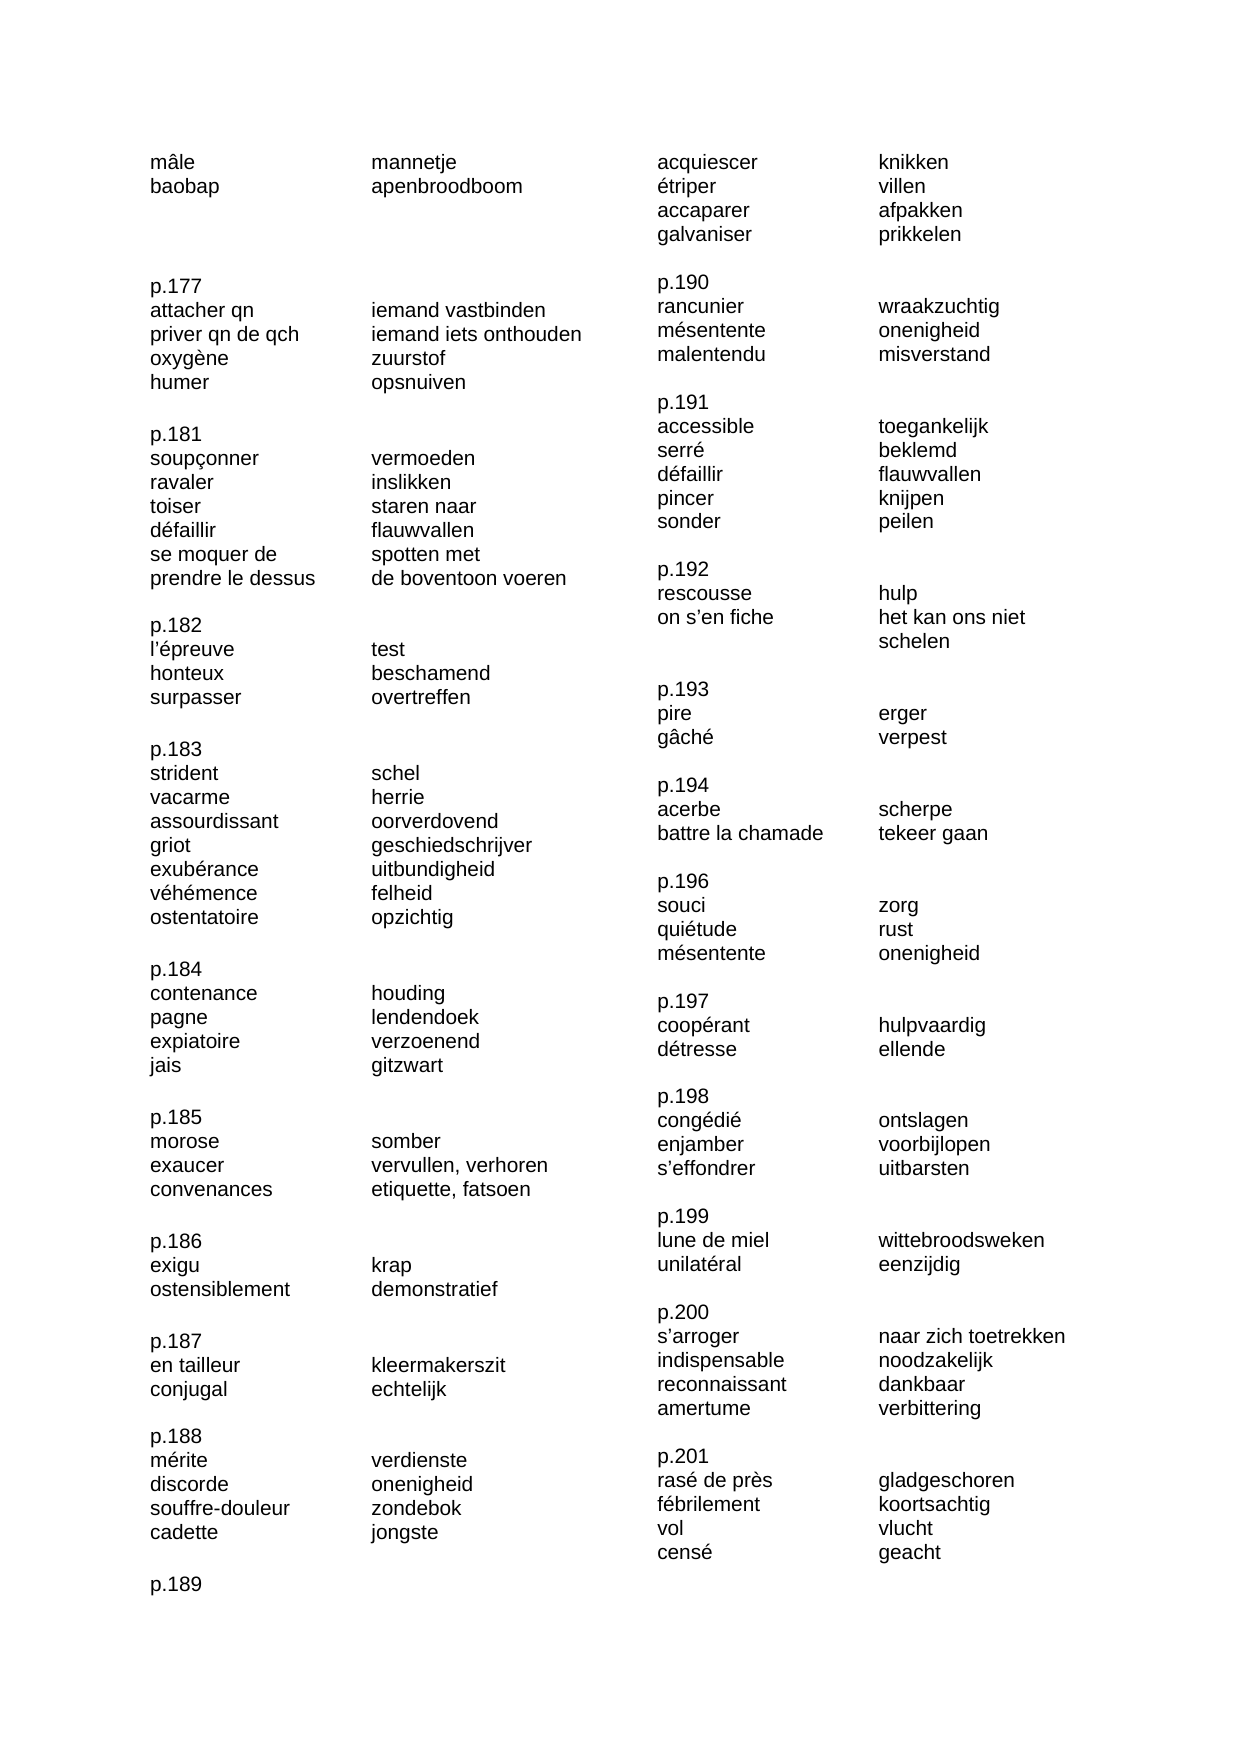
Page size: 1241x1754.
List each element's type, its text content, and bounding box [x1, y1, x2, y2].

text p.191 [657, 389, 1090, 413]
text souci zorg [657, 893, 1090, 917]
text battre la chamade tekeer gaan [657, 821, 1090, 845]
text serré beklemd [657, 437, 1090, 461]
text reconnaissant dankbaar [657, 1372, 1090, 1396]
text pincer knijpen [657, 485, 1090, 509]
text mésentente onenigheid [657, 941, 1090, 964]
text p.198 [657, 1084, 1090, 1108]
text p.187 en tailleur kleermakerszit conjugal echtelijk [150, 1328, 583, 1400]
text p.188 [150, 1424, 583, 1448]
text lune de miel wittebroodsweken [657, 1228, 1090, 1252]
text véhémence felheid ostentatoire opzichtig [150, 881, 583, 957]
text s’effondrer uitbarsten [657, 1156, 1090, 1180]
text p.182 l’épreuve test honteux beschamend surpasser overtreffen [150, 613, 583, 737]
text p.181 soupçonner vermoeden ravaler inslikken toiser staren naar défaillir flauwvallen se moquer de spotten met prendre le dessus de boventoon voeren [150, 422, 583, 589]
text p.185 morose somber exaucer vervullen, verhoren convenances etiquette, fatsoen [150, 1105, 583, 1228]
text rescousse hulp on s’en fiche het kan ons niet schelen [657, 581, 1090, 653]
text p.184 contenance houding pagne lendendoek expiatoire verzoenend jais gitzwart [150, 957, 583, 1105]
text p.183 strident schel vacarme herrie assourdissant oorverdovend griot geschiedschrijver exubérance uitbundigheid [150, 737, 583, 881]
text p.194 acerbe scherpe [657, 773, 1090, 821]
text p.177 attacher qn iemand vastbinden priver qn de qch iemand iets onthouden oxygène zuurstof humer opsnuiven [150, 274, 583, 422]
text mâle mannetje baobap apenbroodboom [150, 150, 583, 226]
text vol vlucht [657, 1516, 1090, 1539]
text amertume verbittering [657, 1396, 1090, 1420]
text congédié ontslagen [657, 1108, 1090, 1132]
text coopérant hulpvaardig [657, 1012, 1090, 1036]
text p.201 [657, 1444, 1090, 1468]
text p.196 [657, 869, 1090, 893]
text enjamber voorbijlopen [657, 1132, 1090, 1156]
text défaillir flauwvallen [657, 461, 1090, 485]
text p.186 exigu krap ostensiblement demonstratief [150, 1228, 583, 1328]
text censé geacht [657, 1539, 1090, 1563]
text p.192 [657, 557, 1090, 581]
text acquiescer knikken [657, 150, 1090, 174]
text quiétude rust [657, 917, 1090, 941]
text fébrilement koortsachtig [657, 1492, 1090, 1516]
text indispensable noodzakelijk [657, 1348, 1090, 1372]
text mésentente onenigheid [657, 318, 1090, 342]
text p.193 pire erger [657, 677, 1090, 725]
text souffre-douleur zondebok cadette jongste [150, 1496, 583, 1572]
text malentendu misverstand [657, 342, 1090, 366]
text mérite verdienste discorde onenigheid [150, 1448, 583, 1496]
text unilatéral eenzijdig [657, 1252, 1090, 1276]
text s’arroger naar zich toetrekken [657, 1324, 1090, 1348]
text p.190 rancunier wraakzuchtig [657, 270, 1090, 318]
text détresse ellende [657, 1036, 1090, 1060]
text sonder peilen [657, 509, 1090, 533]
text p.197 [657, 988, 1090, 1012]
text gâché verpest [657, 725, 1090, 749]
text étriper villen accaparer afpakken galvaniser prikkelen [657, 174, 1090, 246]
text p.199 [657, 1204, 1090, 1228]
text p.189 [150, 1572, 583, 1596]
text p.200 [657, 1300, 1090, 1324]
text rasé de près gladgeschoren [657, 1468, 1090, 1492]
text accessible toegankelijk [657, 413, 1090, 437]
